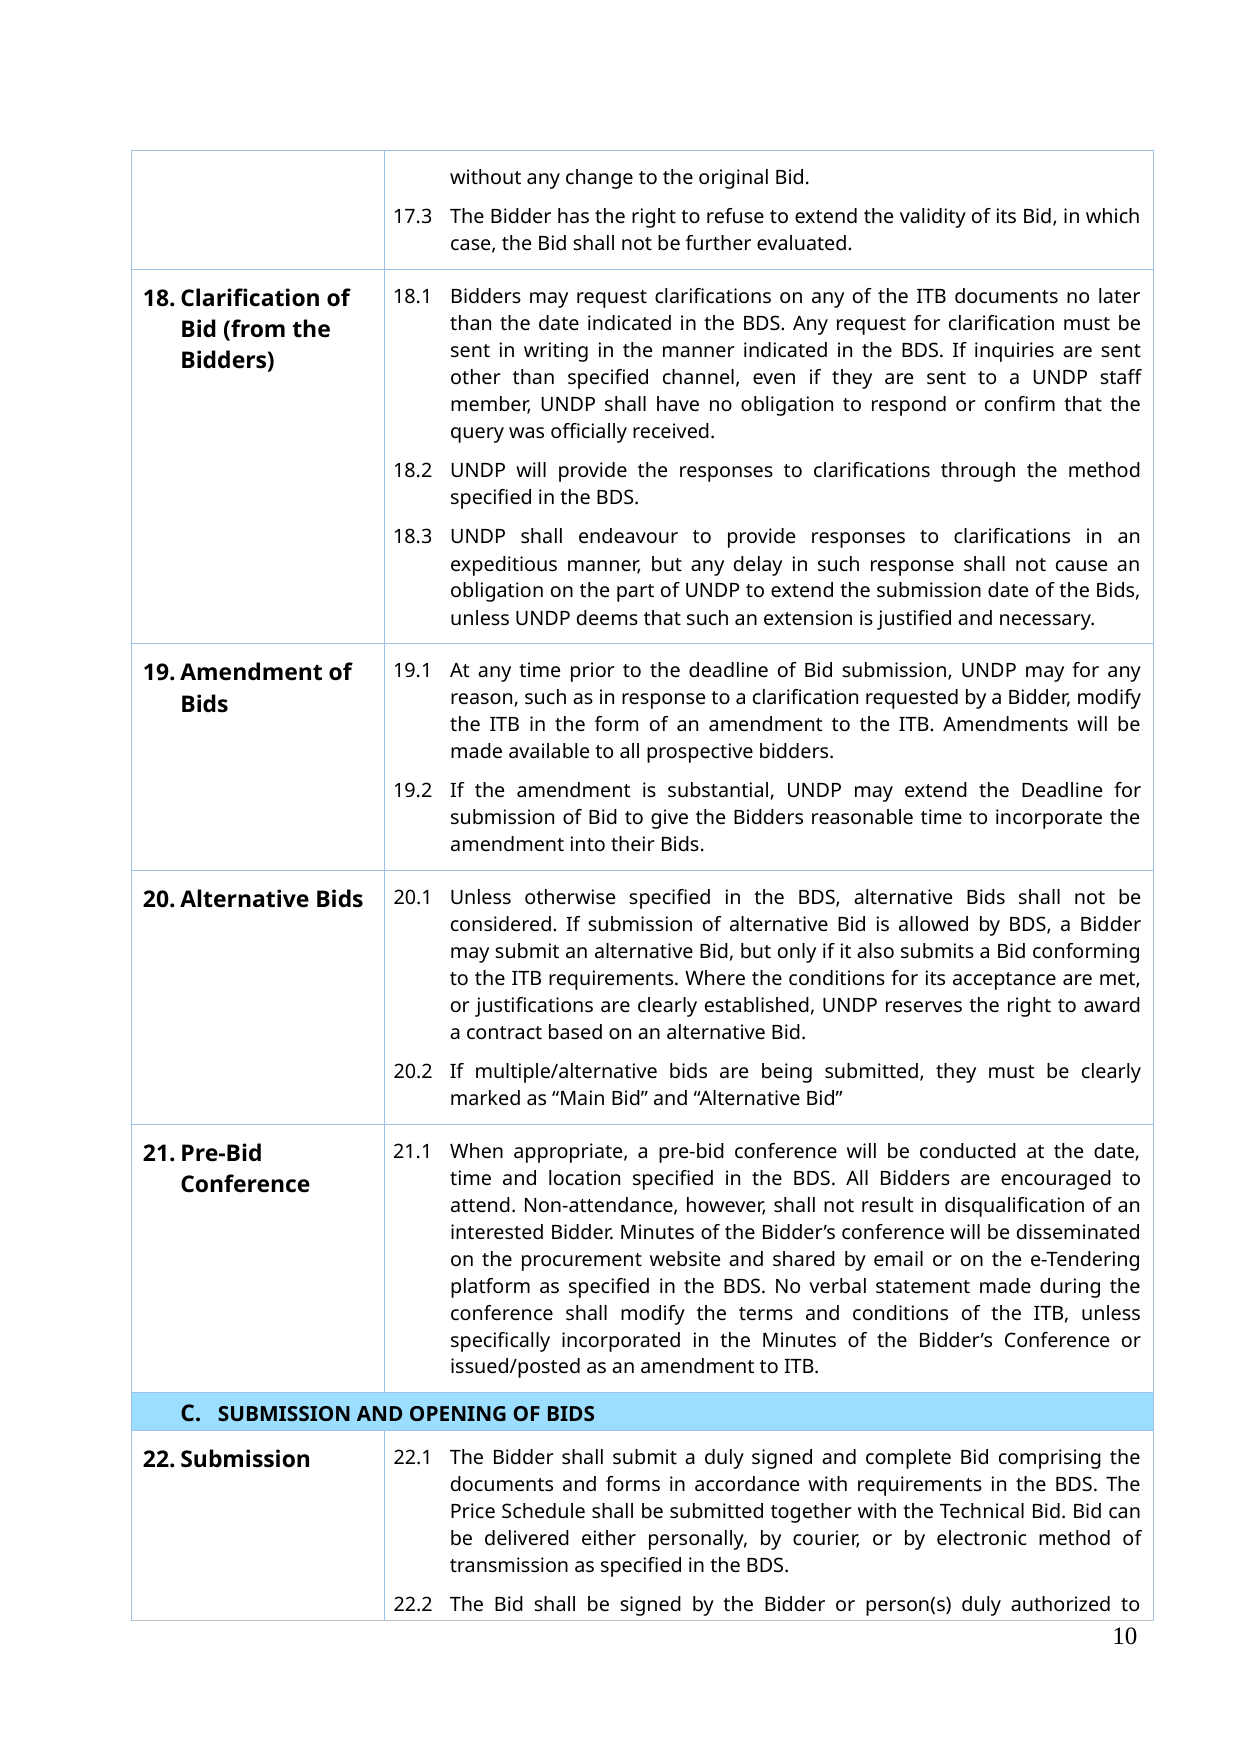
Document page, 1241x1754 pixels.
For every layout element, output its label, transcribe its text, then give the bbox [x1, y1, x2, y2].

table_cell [132, 151, 384, 269]
table_cell Pre-Bid Conference [132, 1125, 384, 1392]
table_cell Clarification of Bid (from the Bidders) [132, 270, 384, 643]
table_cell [385, 1431, 1153, 1620]
table_cell Alternative Bids [132, 871, 384, 1124]
table_cell SUBMISSION AND OPENING OF BIDS [132, 1393, 1153, 1430]
table_cell Submission [132, 1431, 384, 1620]
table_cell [385, 151, 1153, 269]
table_cell When appropriate, a pre-bid conference will be conducted at the date, time and location specified in the BDS. All Bidders are encouraged to attend. Non-attendance, however, shall not result in disqualification of an interested Bidder. Minutes of the Bidder’s conference will be disseminated on the procurement website and shared by email or on the e-Tendering platform as specified in the BDS. No verbal statement made during the conference shall modify the terms and conditions of the ITB, unless specifically incorporated in the Minutes of the Bidder’s Conference or issued/posted as an amendment to ITB. [385, 1125, 1153, 1392]
table_cell Bidders may request clarifications on any of the ITB documents no later than the date indicated in the BDS. Any request for clarification must be sent in writing in the manner indicated in the BDS. If inquiries are sent other than specified channel, even if they are sent to a UNDP staff member, UNDP shall have no obligation to respond or confirm that the query was officially received. UNDP will provide the responses to clarifications through the method specified in the BDS. UNDP shall endeavour to provide responses to clarifications in an expeditious manner, but any delay in such response shall not cause an obligation on the part of UNDP to extend the submission date of the Bids, unless UNDP deems that such an extension is justified and necessary. [385, 270, 1153, 643]
table_cell Amendment of Bids [132, 644, 384, 870]
table_cell Unless otherwise specified in the BDS, alternative Bids shall not be considered. If submission of alternative Bid is allowed by BDS, a Bidder may submit an alternative Bid, but only if it also submits a Bid conforming to the ITB requirements. Where the conditions for its acceptance are met, or justifications are clearly established, UNDP reserves the right to award a contract based on an alternative Bid. If multiple/alternative bids are being submitted, they must be clearly marked as “Main Bid” and “Alternative Bid” [385, 871, 1153, 1124]
table_cell At any time prior to the deadline of Bid submission, UNDP may for any reason, such as in response to a clarification requested by a Bidder, modify the ITB in the form of an amendment to the ITB. Amendments will be made available to all prospective bidders. If the amendment is substantial, UNDP may extend the Deadline for submission of Bid to give the Bidders reasonable time to incorporate the amendment into their Bids. [385, 644, 1153, 870]
